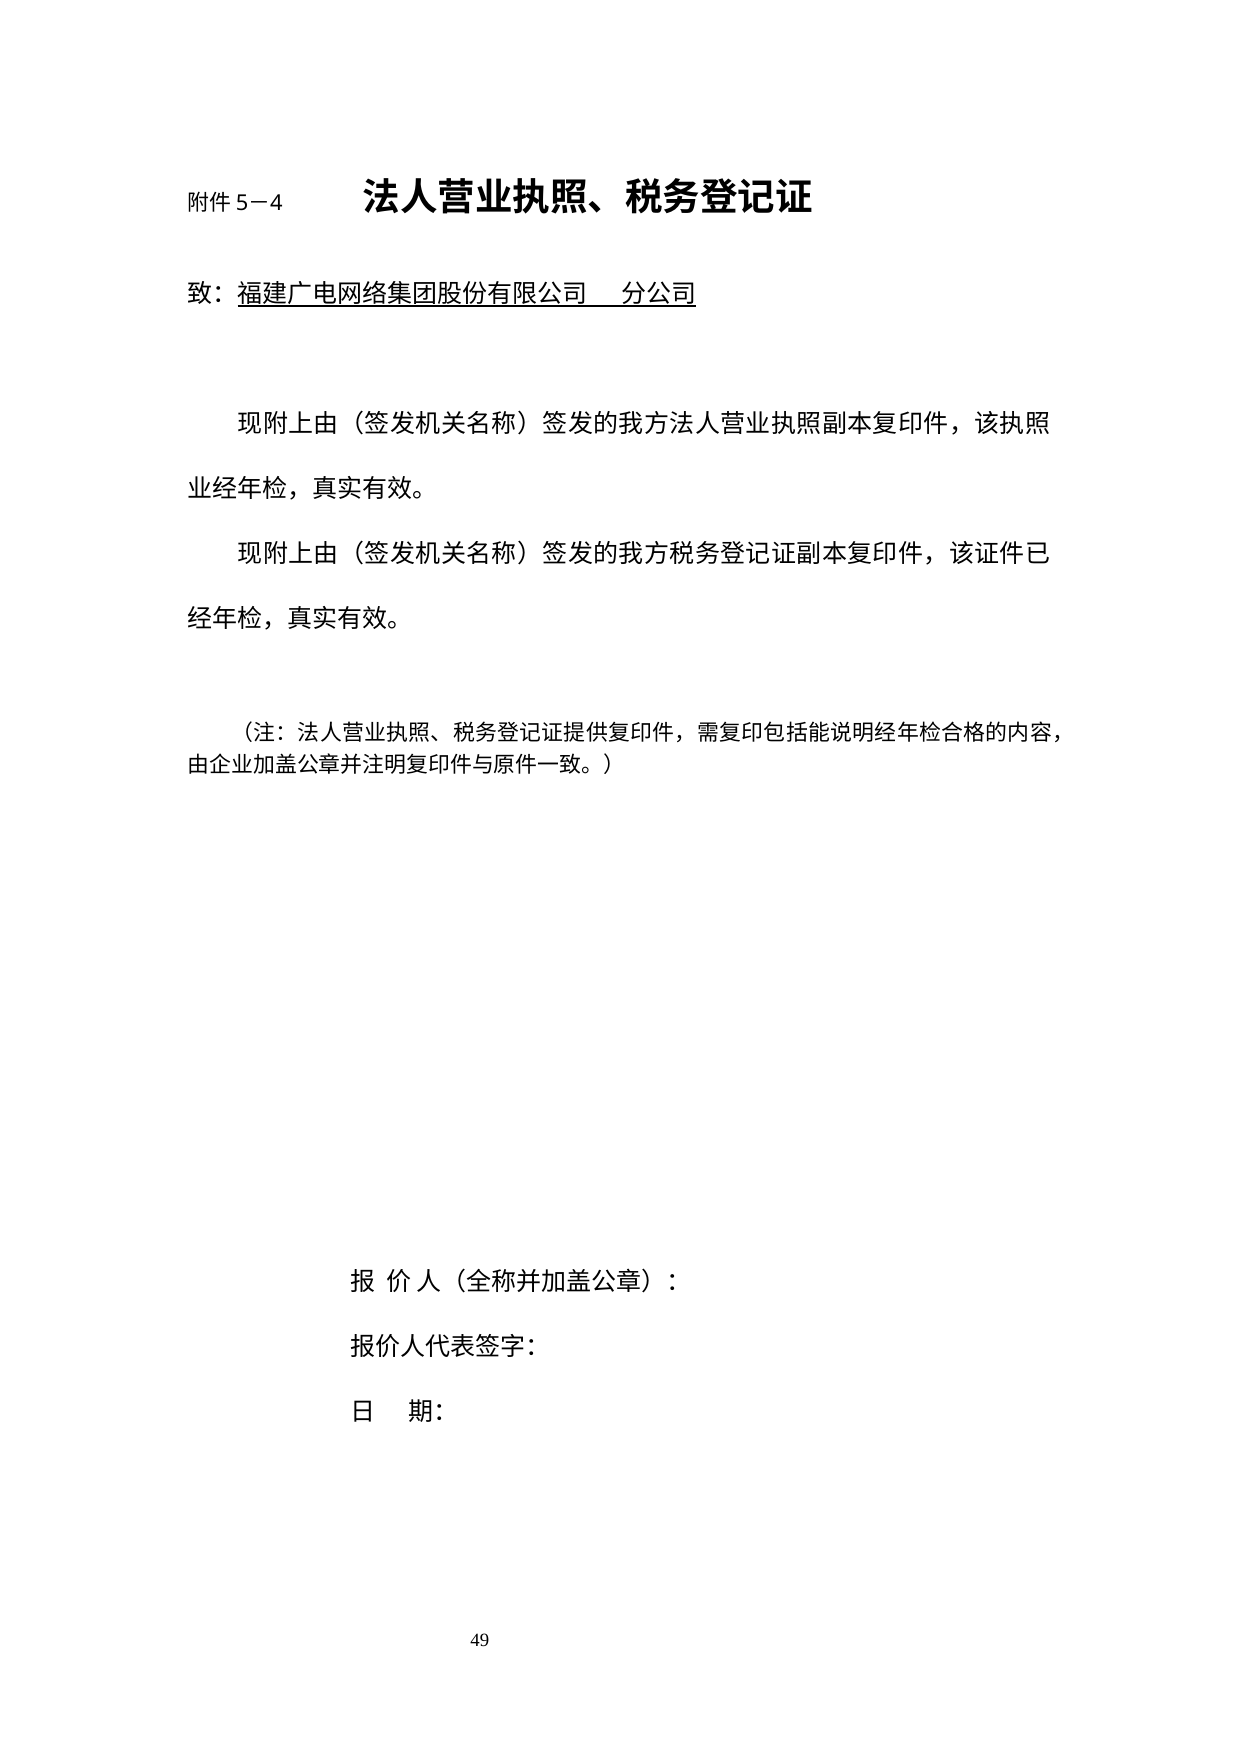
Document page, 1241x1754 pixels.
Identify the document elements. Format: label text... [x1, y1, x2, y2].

text 现附上由（签发机关名称）签发的我方税务登记证副本复印件，该证件已经年检，真实有效。 [187, 519, 1053, 649]
text 报价人代表签字： [187, 1312, 1053, 1377]
text 日 期： [187, 1377, 1053, 1442]
text 致：福建广电网络集团股份有限公司 分公司 [187, 259, 1053, 324]
text 报 价 人（全称并加盖公章）： [187, 1247, 1053, 1312]
text 现附上由（签发机关名称）签发的我方法人营业执照副本复印件，该执照业经年检，真实有效。 [187, 389, 1053, 519]
text （注：法人营业执照、税务登记证提供复印件，需复印包括能说明经年检合格的内容，由企业加盖公章并注明复印件与原件一致。） [187, 714, 1053, 779]
text 附件5－4 法人营业执照、税务登记证 [187, 162, 1053, 227]
